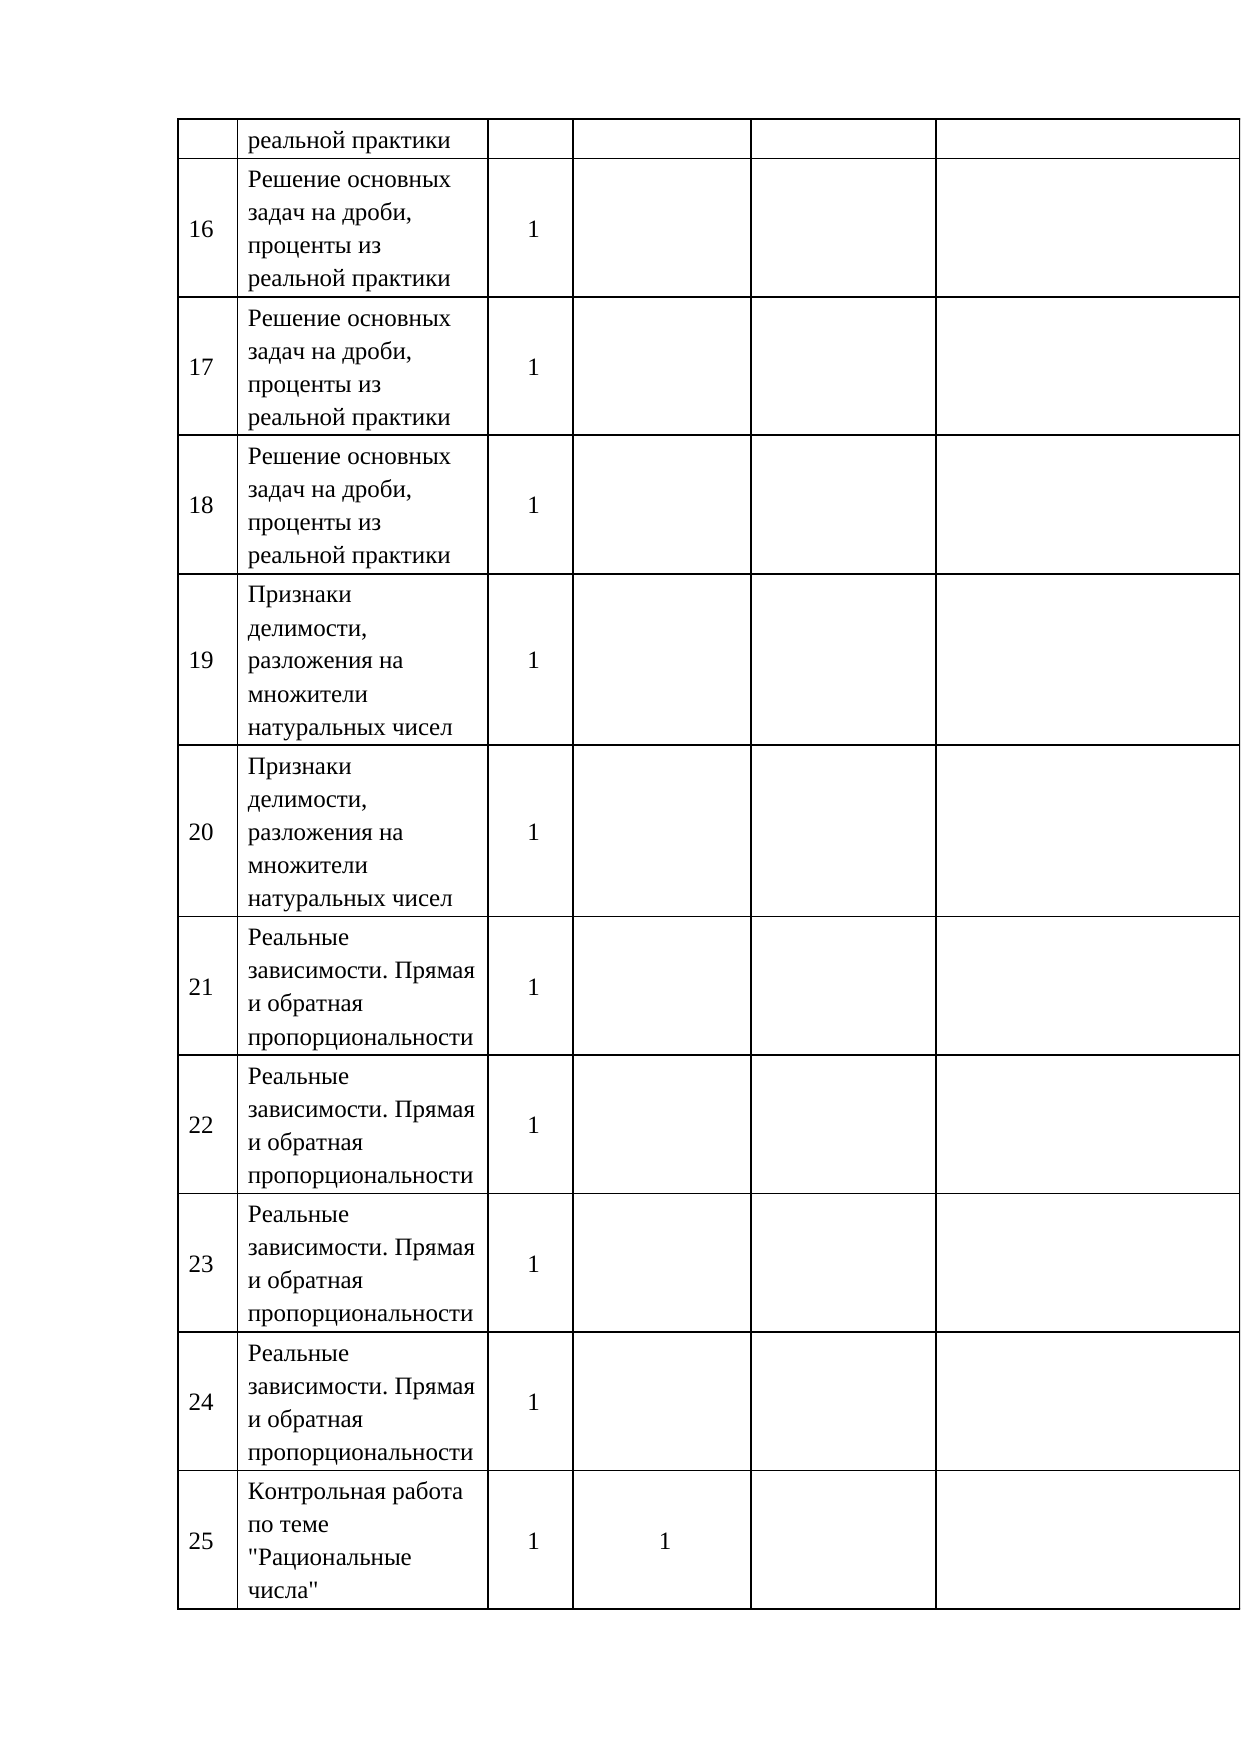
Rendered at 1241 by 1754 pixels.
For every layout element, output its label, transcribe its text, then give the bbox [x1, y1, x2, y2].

table_cell 1 [489, 917, 572, 1054]
table_cell Контрольная работа по теме "Рациональные числа" [238, 1471, 487, 1608]
table_cell [937, 436, 1239, 573]
table_cell 1 [489, 159, 572, 296]
table_cell 22 [179, 1056, 237, 1193]
table_cell [574, 436, 750, 573]
table_cell [574, 746, 750, 916]
table_cell [752, 917, 935, 1054]
table_cell 1 [489, 575, 572, 744]
table_cell 1 [489, 1471, 572, 1608]
table_cell [574, 1056, 750, 1193]
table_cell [238, 298, 487, 434]
table_cell 18 [179, 436, 237, 573]
table_cell 1 [489, 746, 572, 916]
table_cell [937, 746, 1239, 916]
table_cell 17 [179, 298, 237, 434]
table_cell [937, 575, 1239, 744]
table_cell [574, 1194, 750, 1331]
table_cell [937, 1056, 1239, 1193]
table_cell [574, 575, 750, 744]
table_cell [937, 159, 1239, 296]
table_cell [574, 159, 750, 296]
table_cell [238, 120, 487, 157]
table_cell [937, 917, 1239, 1054]
table_cell [752, 159, 935, 296]
table_cell [752, 298, 935, 434]
table_cell Реальные зависимости. Прямая и обратная пропорциональности [238, 1056, 487, 1193]
table_cell 1 [489, 1333, 572, 1469]
table_cell [752, 436, 935, 573]
table_cell [937, 298, 1239, 434]
table_cell 1 [489, 1056, 572, 1193]
table_cell 23 [179, 1194, 237, 1331]
table_cell [752, 1194, 935, 1331]
table_cell 16 [179, 159, 237, 296]
table_cell [937, 120, 1239, 157]
table_cell [574, 1333, 750, 1469]
table_cell Признаки делимости, разложения на множители натуральных чисел [238, 746, 487, 916]
table_cell [752, 1333, 935, 1469]
table_cell [574, 120, 750, 157]
table_cell Решение основных задач на дроби, проценты из реальной практики [238, 436, 487, 573]
table_cell [752, 120, 935, 157]
table_cell [574, 298, 750, 434]
table_cell 1 [489, 298, 572, 434]
table_cell Признаки делимости, разложения на множители натуральных чисел [238, 575, 487, 744]
table_cell 1 [574, 1471, 750, 1608]
table_cell Реальные зависимости. Прямая и обратная пропорциональности [238, 1194, 487, 1331]
table_cell [937, 1194, 1239, 1331]
table_cell 25 [179, 1471, 237, 1608]
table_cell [238, 159, 487, 296]
table_cell 1 [489, 436, 572, 573]
table_cell Реальные зависимости. Прямая и обратная пропорциональности [238, 917, 487, 1054]
table_cell 1 [489, 120, 572, 157]
table_cell [752, 1471, 935, 1608]
table_cell [752, 1056, 935, 1193]
table_cell [752, 575, 935, 744]
table_cell 24 [179, 1333, 237, 1469]
table_cell 21 [179, 917, 237, 1054]
table_cell 19 [179, 575, 237, 744]
table_cell Реальные зависимости. Прямая и обратная пропорциональности [238, 1333, 487, 1469]
table_cell [752, 746, 935, 916]
table_cell 1 [489, 1194, 572, 1331]
table_cell [937, 1333, 1239, 1469]
table_cell [574, 917, 750, 1054]
table_cell [937, 1471, 1239, 1608]
table_cell 15 [179, 120, 237, 157]
table_cell 20 [179, 746, 237, 916]
